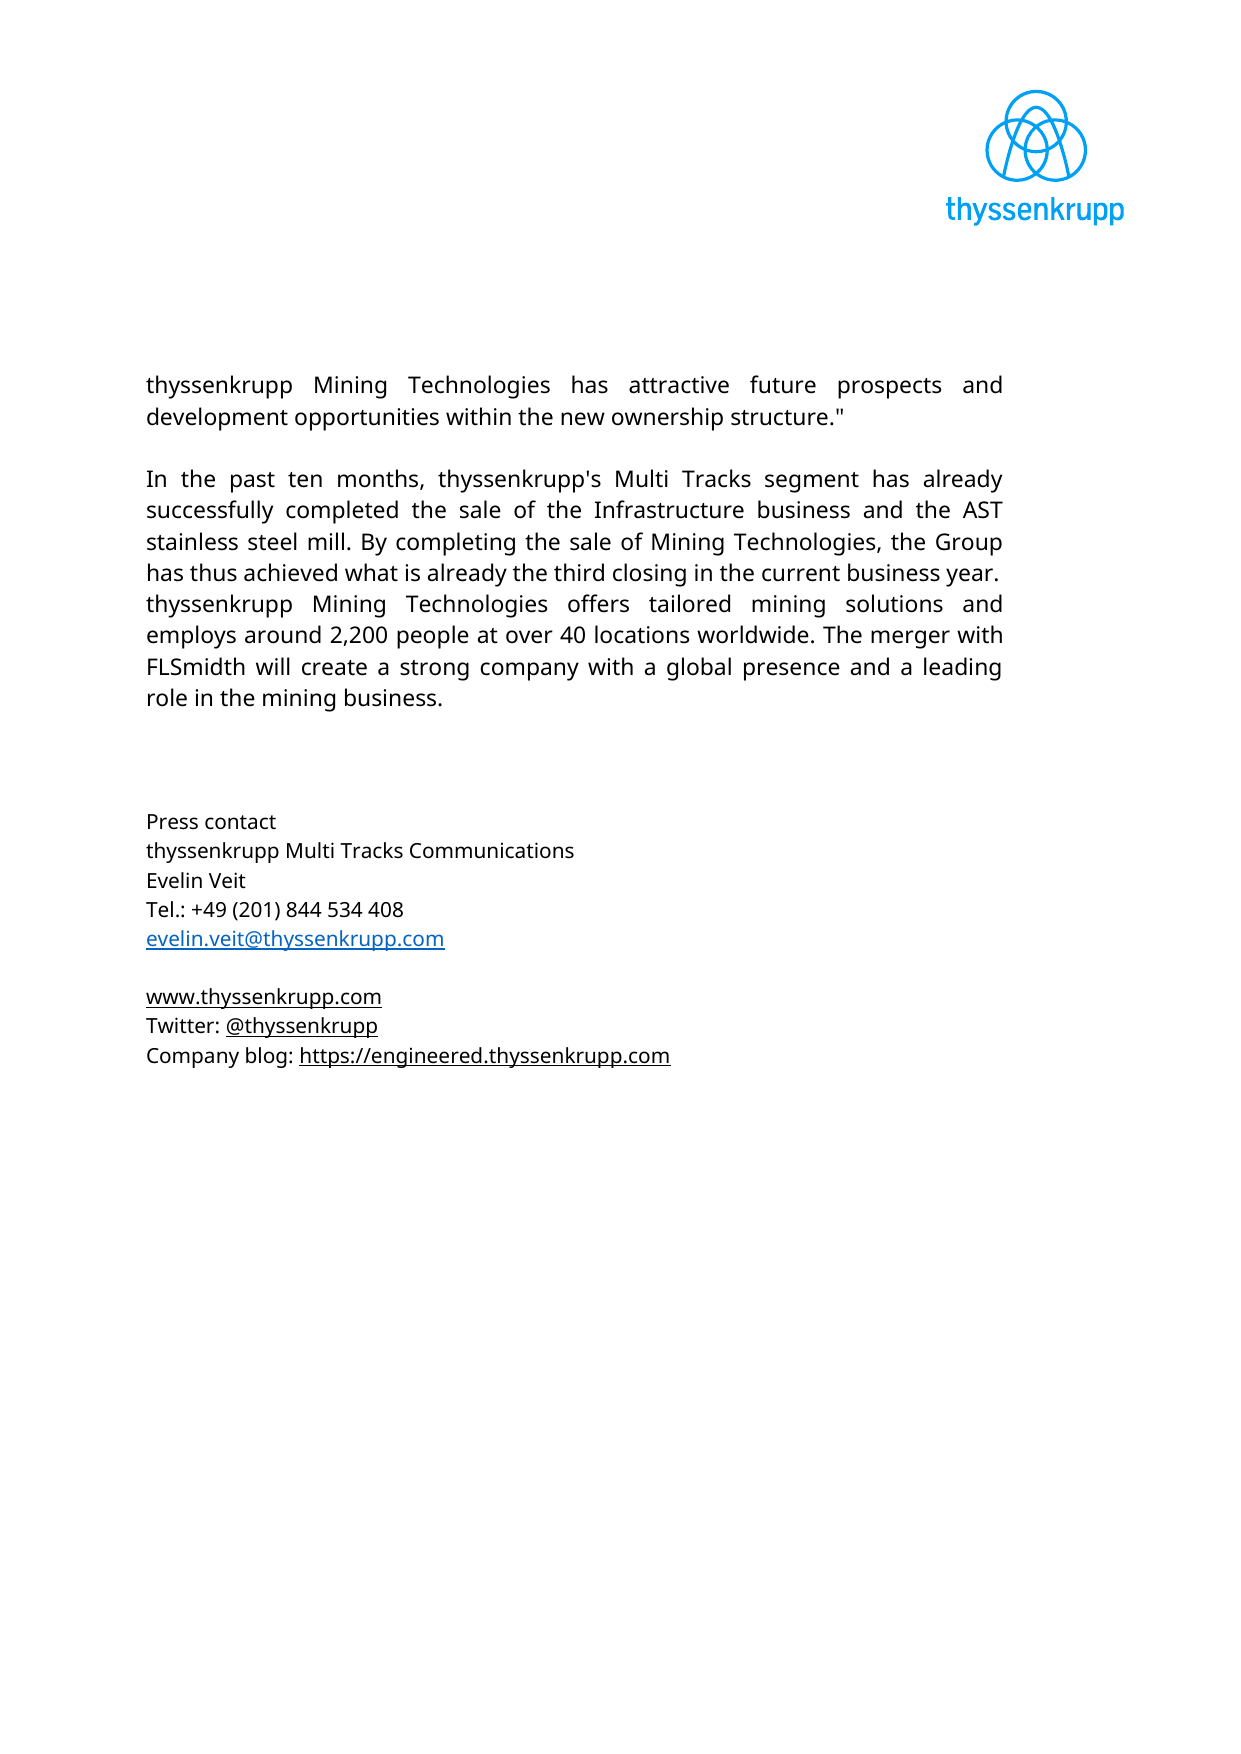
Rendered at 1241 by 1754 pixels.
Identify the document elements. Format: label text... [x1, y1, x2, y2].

text Twitter: @thyssenkrupp [146, 1011, 1004, 1040]
text Tel.: +49 (201) 844 534 408 [146, 894, 1004, 923]
text In the past ten months, thyssenkrupp's Multi Tracks segment has already successfully completed the sale of the Infrastructure business and the AST stainless steel mill. By completing the sale of Mining Technologies, the Group has thus achieved what is already the third closing in the current business year. [146, 463, 1004, 588]
text thyssenkrupp Mining Technologies offers tailored mining solutions and employs around 2,200 people at over 40 locations worldwide. The merger with FLSmidth will create a strong company with a global presence and a leading role in the mining business. [146, 588, 1004, 713]
text evelin.veit@thyssenkrupp.com [146, 923, 1004, 952]
text thyssenkrupp Multi Tracks Communications [146, 836, 1004, 865]
text Company blog: https://engineered.thyssenkrupp.com [146, 1040, 1004, 1069]
text Evelin Veit [146, 865, 1004, 894]
text www.thyssenkrupp.com [146, 982, 1004, 1011]
text Press contact [146, 807, 1004, 836]
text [146, 369, 1004, 432]
